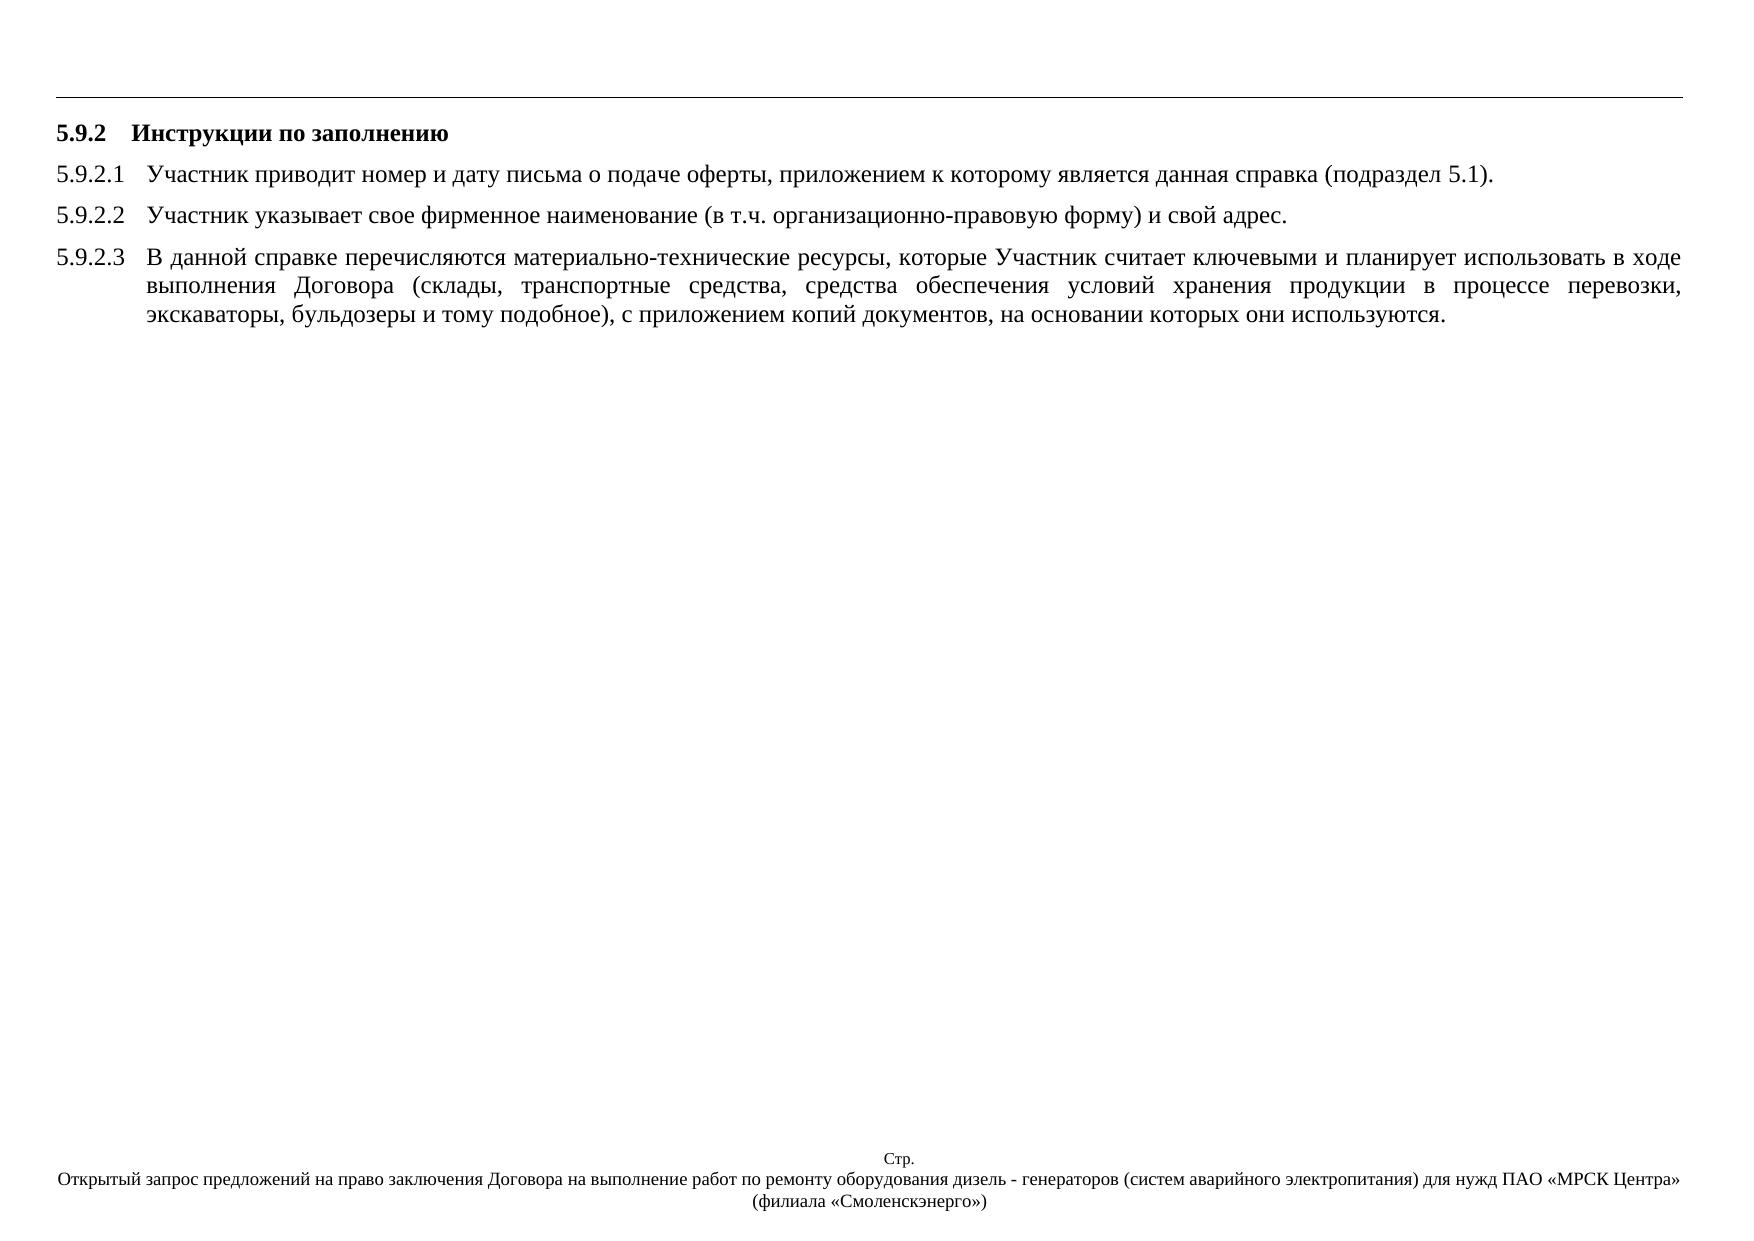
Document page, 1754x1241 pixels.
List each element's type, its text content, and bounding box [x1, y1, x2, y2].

list Участник указывает свое фирменное наименование (в т.ч. организационно-правовую форму) и свой адрес. [56, 201, 1683, 229]
list Участник приводит номер и дату письма о подаче оферты, приложением к которому является данная справка (подраздел 5.1). [56, 159, 1683, 188]
subtitle Инструкции по заполнению [56, 118, 1683, 147]
list В данной справке перечисляются материально-технические ресурсы, которые Участник считает ключевыми и планирует использовать в ходе выполнения Договора (склады, транспортные средства, средства обеспечения условий хранения продукции в процессе перевозки, экскаваторы, бульдозеры и тому подобное), с приложением копий документов, на основании которых они используются. [56, 242, 1683, 328]
